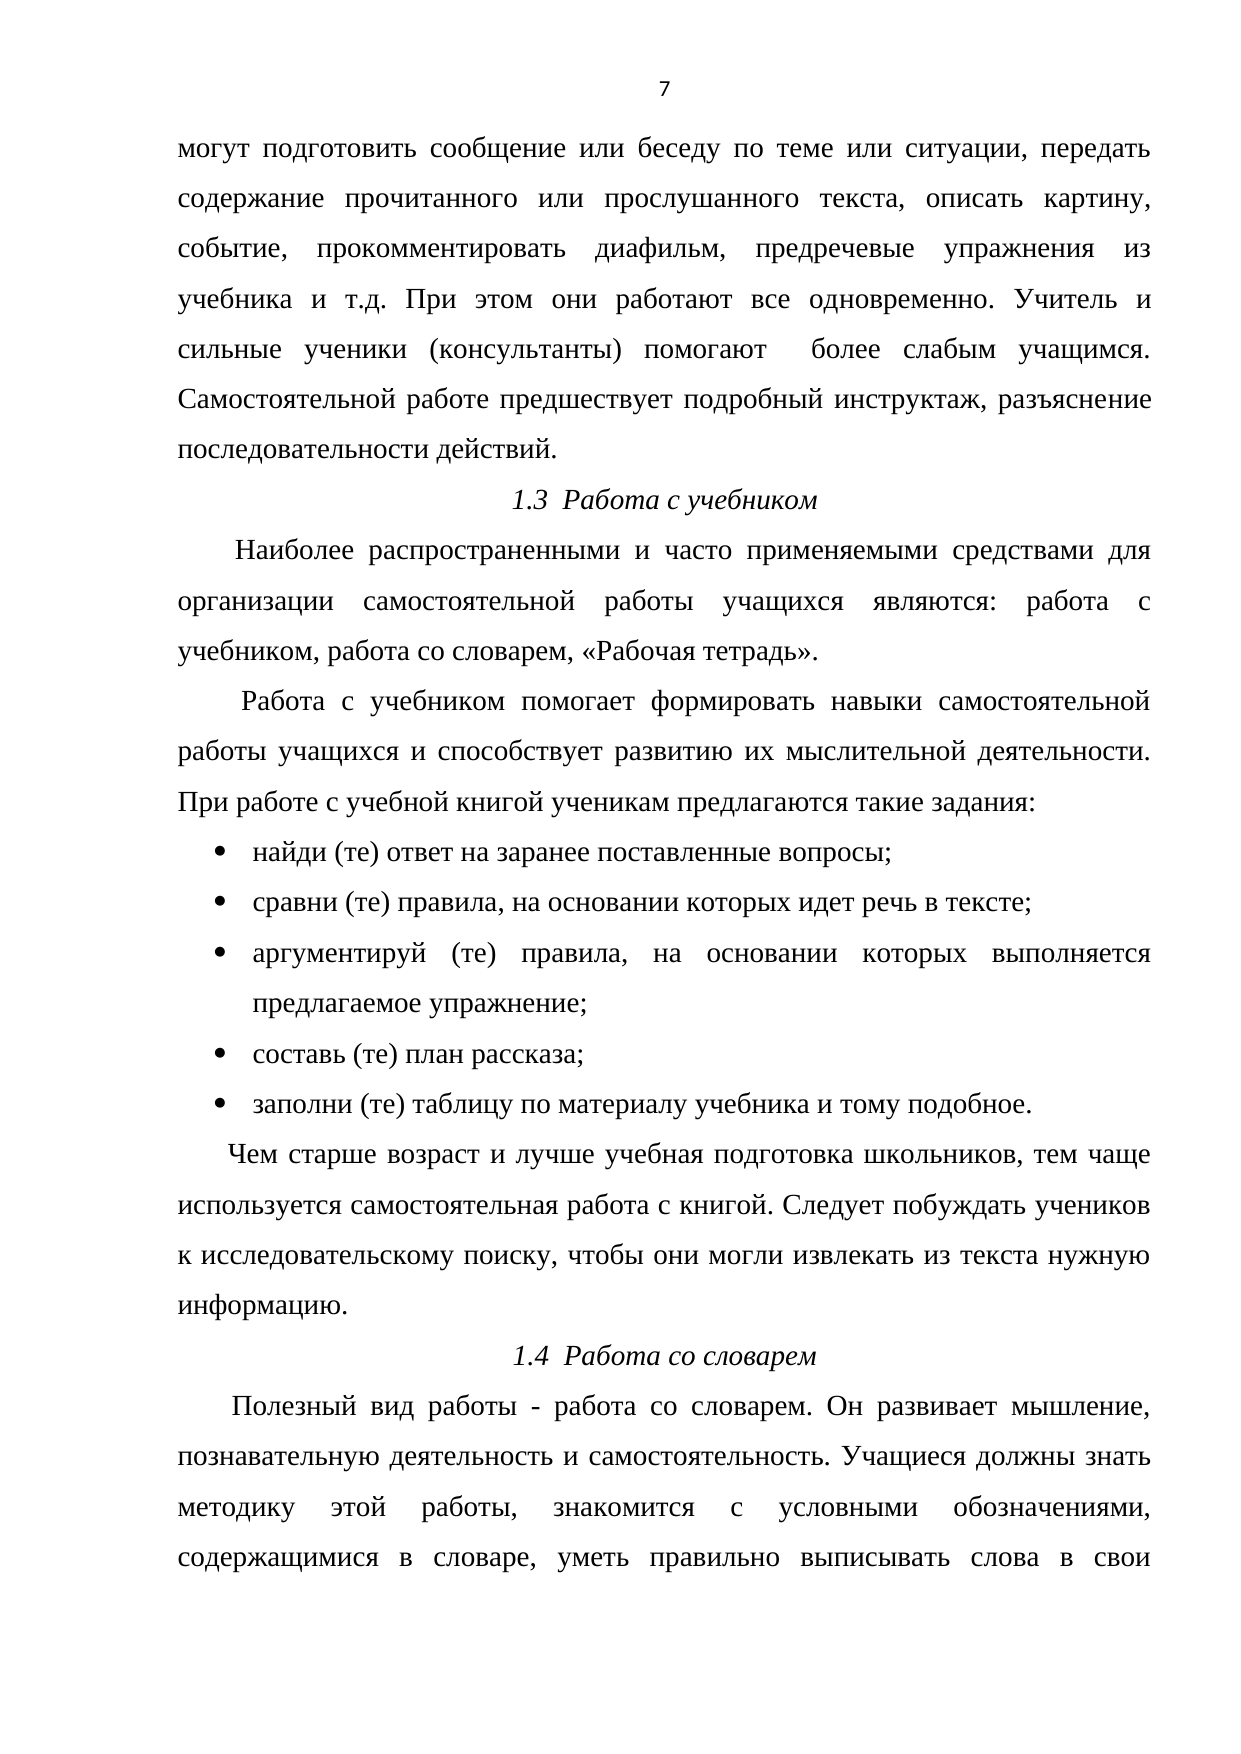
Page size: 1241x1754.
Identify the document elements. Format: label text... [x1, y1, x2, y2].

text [177, 1388, 1152, 1573]
text Чем старше возраст и лучше учебная подготовка школьников, тем чаще используется самостоятельная работа с книгой. Следует побуждать учеников к исследовательскому поиску, чтобы они могли извлекать из текста нужную информацию. [177, 1137, 1152, 1321]
text 1.3 Работа с учебником [177, 482, 1152, 516]
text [177, 130, 1152, 465]
text 1.4 Работа со словарем [177, 1338, 1152, 1371]
list найди (те) ответ на заранее поставленные вопросы; [215, 834, 1152, 868]
list составь (те) план рассказа; [215, 1036, 1152, 1069]
list заполни (те) таблицу по материалу учебника и тому подобное. [215, 1086, 1152, 1120]
text Наиболее распространенными и часто применяемыми средствами для организации самостоятельной работы учащихся являются: работа с учебником, работа со словарем, «Рабочая тетрадь». [177, 532, 1152, 666]
list аргументируй (те) правила, на основании которых выполняется предлагаемое упражнение; [215, 935, 1152, 1019]
text Работа с учебником помогает формировать навыки самостоятельной работы учащихся и способствует развитию их мыслительной деятельности. При работе с учебной книгой ученикам предлагаются такие задания: [177, 683, 1152, 817]
list сравни (те) правила, на основании которых идет речь в тексте; [215, 884, 1152, 918]
